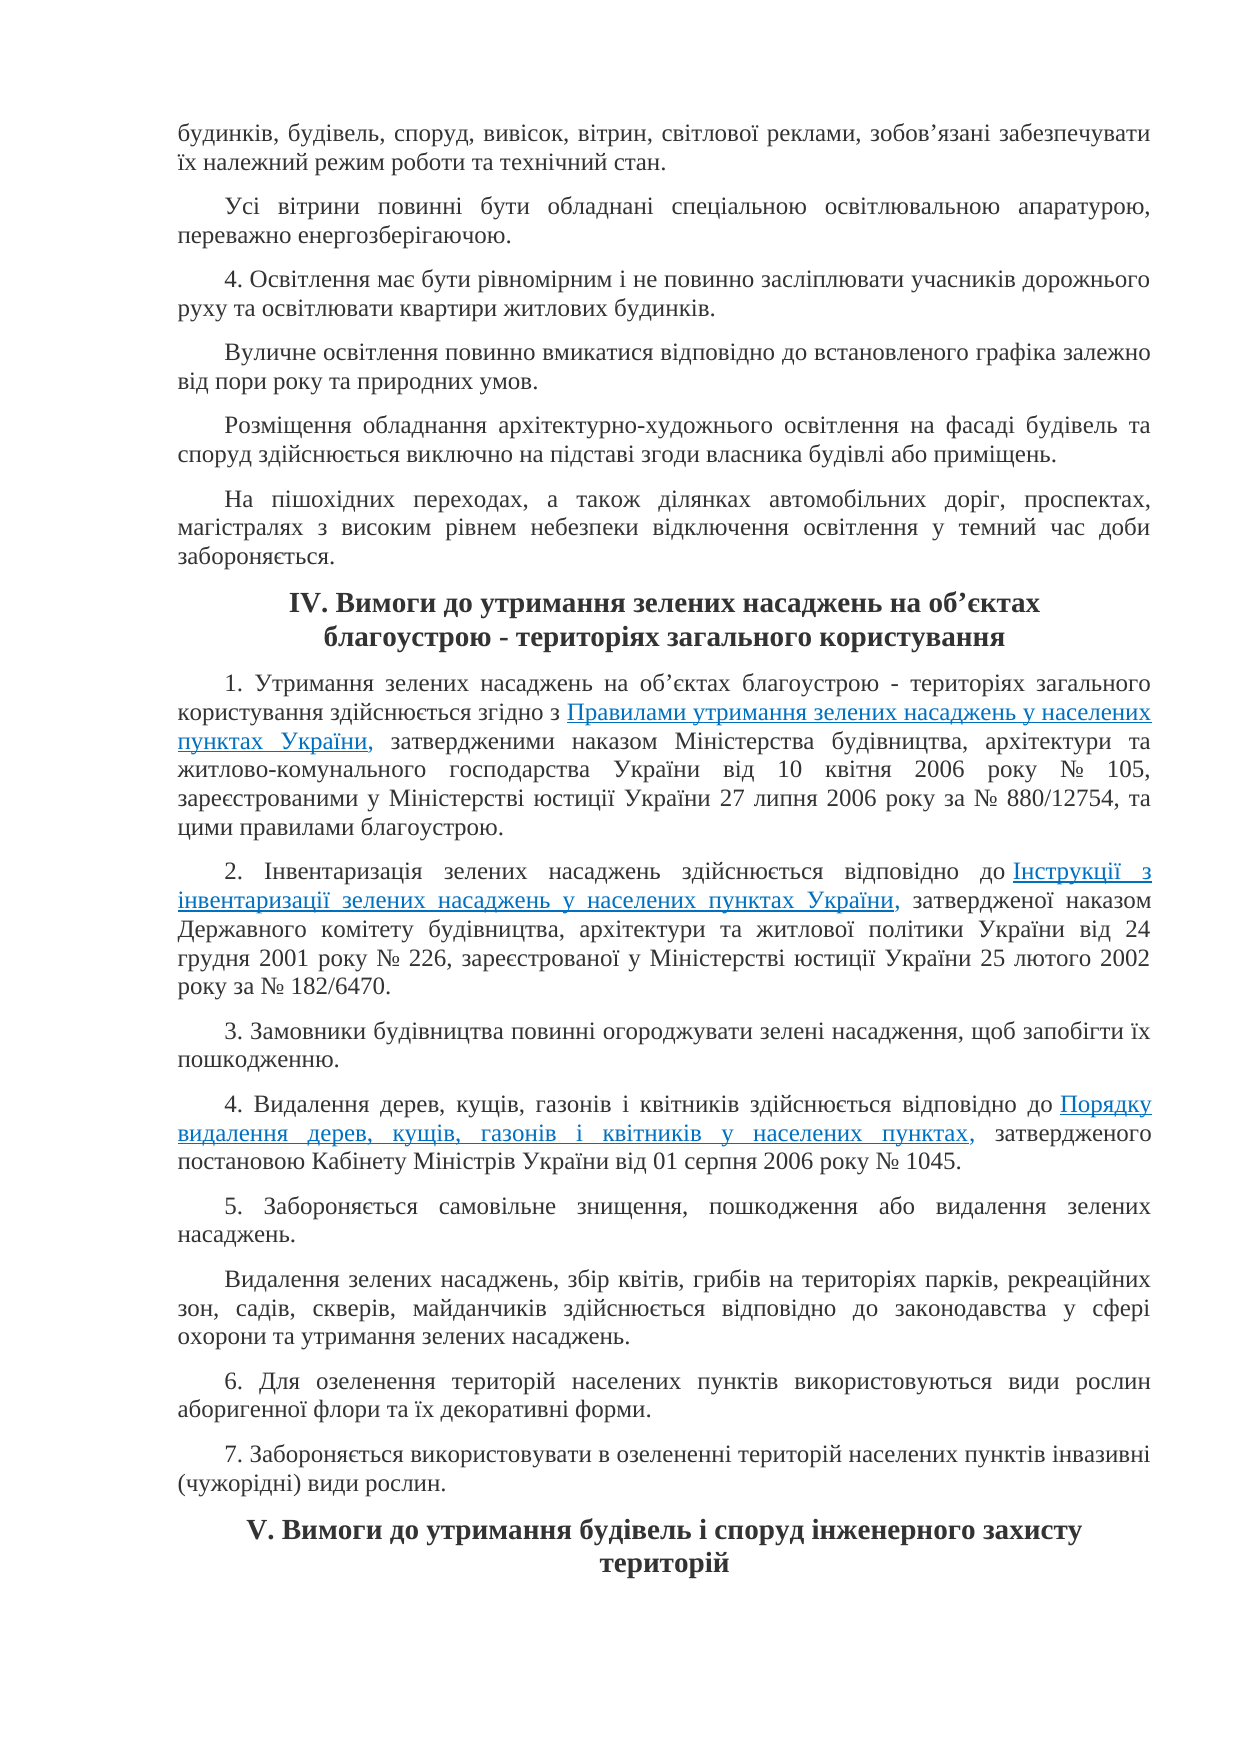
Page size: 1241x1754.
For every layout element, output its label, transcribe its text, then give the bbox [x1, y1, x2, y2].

text V. Вимоги до утримання будівель і споруд інженерного захисту територій [224, 1512, 1105, 1579]
text 7. Забороняється використовувати в озелененні територій населених пунктів інвазивні (чужорідні) види рослин. [177, 1439, 1152, 1496]
text 6. Для озеленення територій населених пунктів використовуються види рослин аборигенної флори та їх декоративні форми. [177, 1366, 1152, 1423]
text 4. Освітлення має бути рівномірним і не повинно засліплювати учасників дорожнього руху та освітлювати квартири житлових будинків. [177, 264, 1152, 322]
text 5. Забороняється самовільне знищення, пошкодження або видалення зелених насаджень. [177, 1191, 1152, 1248]
text Усі вітрини повинні бути обладнані спеціальною освітлювальною апаратурою, переважно енергозберігаючою. [177, 191, 1152, 249]
text 3. Замовники будівництва повинні огороджувати зелені насадження, щоб запобігти їх пошкодженню. [177, 1016, 1152, 1073]
text 1. Утримання зелених насаджень на об’єктах благоустрою - територіях загального користування здійснюється згідно з Правилами утримання зелених насаджень у населених пунктах України, затвердженими наказом Міністерства будівництва, архітектури та житлово-комунального господарства України від 10 квітня 2006 року № 105, зареєстрованими у Міністерстві юстиції України 27 липня 2006 року за № 880/12754, та цими правилами благоустрою. [177, 668, 1152, 841]
text IV. Вимоги до утримання зелених насаджень на об’єктах благоустрою - територіях загального користування [224, 586, 1105, 653]
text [177, 118, 1152, 176]
text 4. Видалення дерев, кущів, газонів і квітників здійснюється відповідно до Порядку видалення дерев, кущів, газонів і квітників у населених пунктах, затвердженого постановою Кабінету Міністрів України від 01 серпня 2006 року № 1045. [177, 1089, 1152, 1175]
text Видалення зелених насаджень, збір квітів, грибів на територіях парків, рекреаційних зон, садів, скверів, майданчиків здійснюється відповідно до законодавства у сфері охорони та утримання зелених насаджень. [177, 1264, 1152, 1350]
text Розміщення обладнання архітектурно-художнього освітлення на фасаді будівель та споруд здійснюється виключно на підставі згоди власника будівлі або приміщень. [177, 411, 1152, 468]
text 2. Інвентаризація зелених насаджень здійснюється відповідно до Інструкції з інвентаризації зелених насаджень у населених пунктах України, затвердженої наказом Державного комітету будівництва, архітектури та житлової політики України від 24 грудня 2001 року № 226, зареєстрованої у Міністерстві юстиції України 25 лютого 2002 року за № 182/6470. [177, 856, 1152, 1000]
text Вуличне освітлення повинно вмикатися відповідно до встановленого графіка залежно від пори року та природних умов. [177, 337, 1152, 395]
text На пішохідних переходах, а також ділянках автомобільних доріг, проспектах, магістралях з високим рівнем небезпеки відключення освітлення у темний час доби забороняється. [177, 484, 1152, 570]
